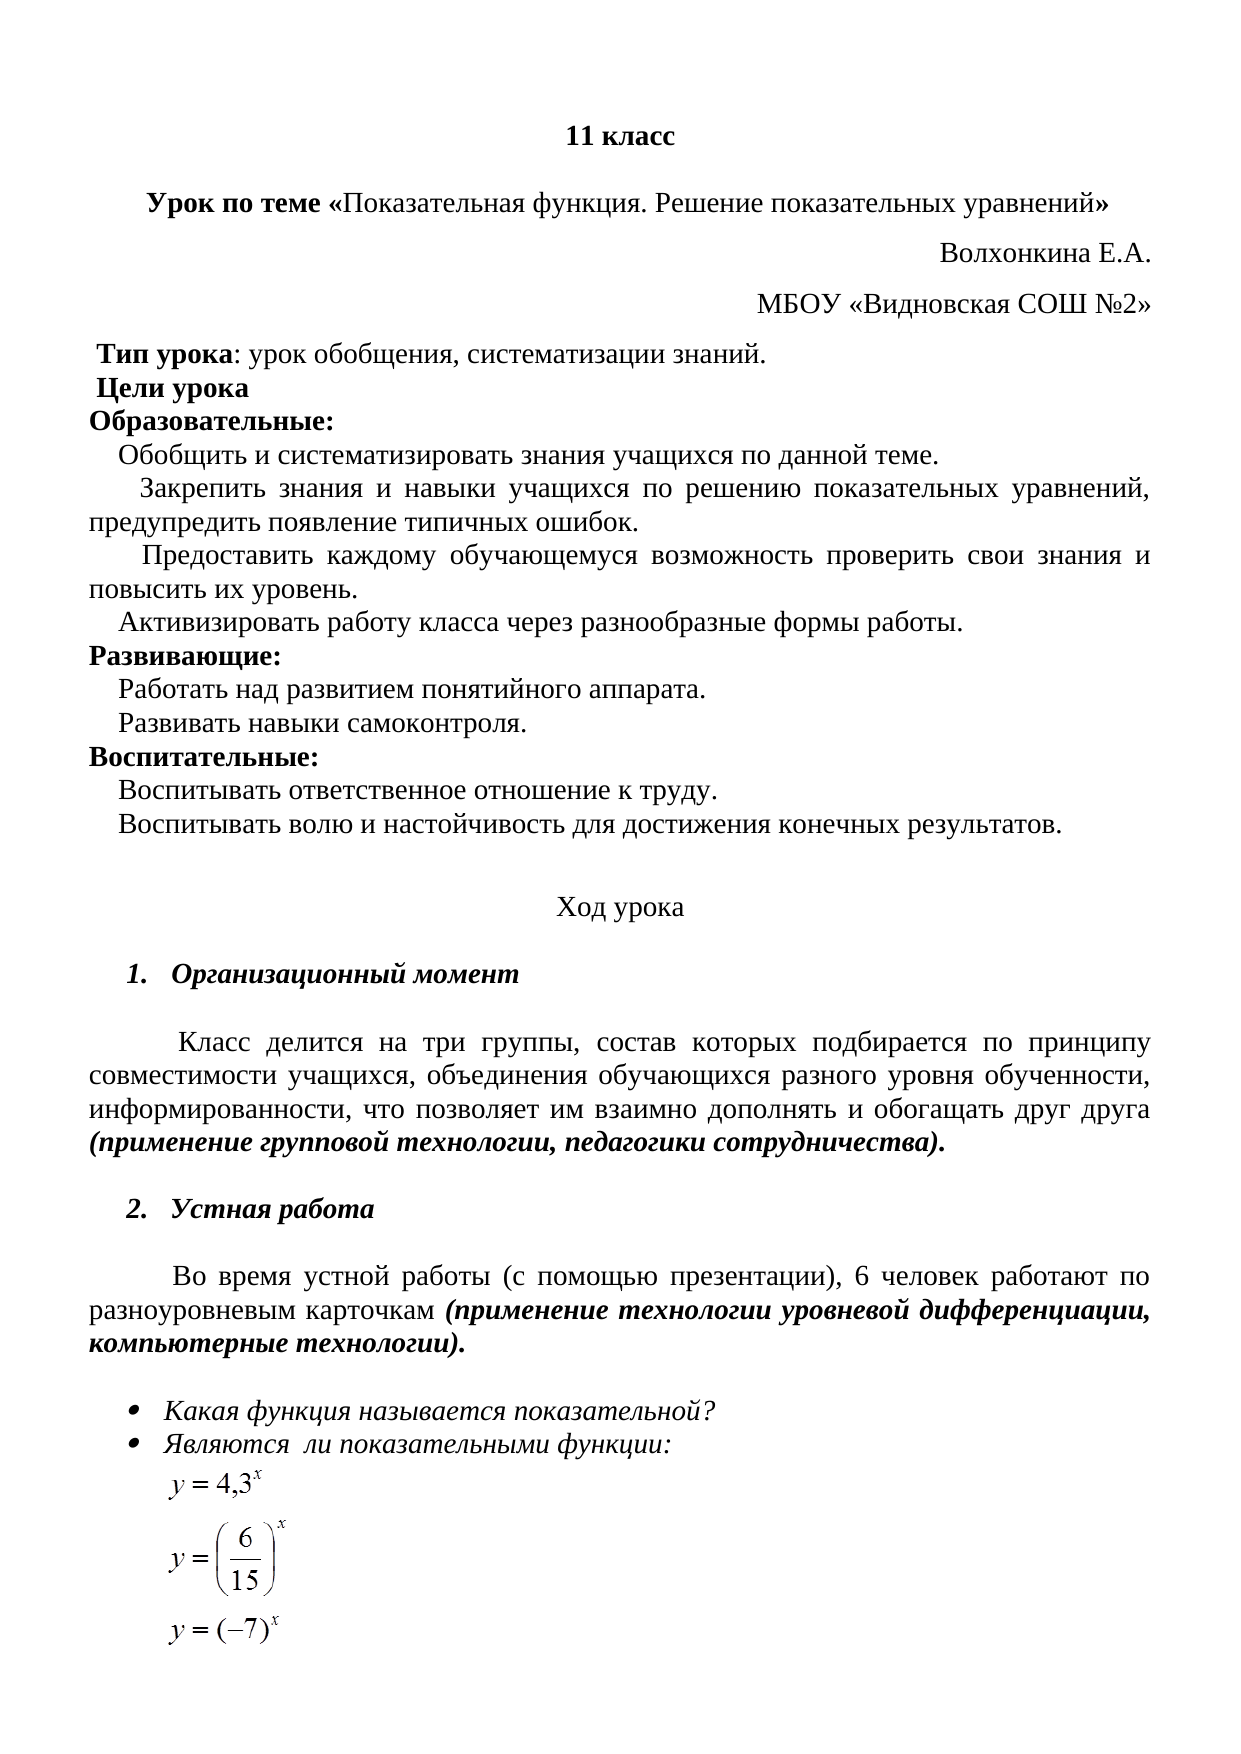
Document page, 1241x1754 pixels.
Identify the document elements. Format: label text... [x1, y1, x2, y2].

text Обобщить и систематизировать знания учащихся по данной теме. [89, 437, 1152, 470]
text Воспитывать волю и настойчивость для достижения конечных результатов. [89, 806, 1152, 839]
list Организационный момент [126, 957, 1152, 990]
picture [163, 1460, 295, 1652]
text Тип урока: урок обобщения, систематизации знаний. [89, 336, 1152, 370]
text Класс делится на три группы, состав которых подбирается по принципу совместимости учащихся, объединения обучающихся разного уровня обученности, информированности, что позволяет им взаимно дополнять и обогащать друг друга (применение групповой технологии, педагогики сотрудничества). [89, 1024, 1152, 1158]
list Какая функция называется показательной? [126, 1393, 1152, 1426]
text Активизировать работу класса через разнообразные формы работы. [89, 604, 1152, 638]
text 11 класс [89, 118, 1152, 152]
text Волхонкина Е.А. [89, 236, 1152, 269]
list Являются ли показательными функции: [126, 1426, 1152, 1460]
text МБОУ «Видновская СОШ №2» [89, 286, 1152, 319]
text Воспитывать ответственное отношение к труду. [89, 772, 1152, 806]
text Предоставить каждому обучающемуся возможность проверить свои знания и повысить их уровень. [89, 537, 1152, 604]
text Ход урока [89, 889, 1152, 923]
text Цели урока [89, 370, 1152, 403]
text Работать над развитием понятийного аппарата. [89, 672, 1152, 705]
text Образовательные: [89, 403, 1152, 437]
text Развивать навыки самоконтроля. [89, 705, 1152, 739]
text Урок по теме «Показательная функция. Решение показательных уравнений» [89, 185, 1152, 219]
text Во время устной работы (с помощью презентации), 6 человек работают по разноуровневым карточкам (применение технологии уровневой дифференциации, компьютерные технологии). [89, 1258, 1152, 1359]
text Воспитательные: [89, 739, 1152, 772]
text Развивающие: [89, 638, 1152, 672]
text 2. Устная работа [126, 1191, 1152, 1225]
text Закрепить знания и навыки учащихся по решению показательных уравнений, предупредить появление типичных ошибок. [89, 470, 1152, 537]
